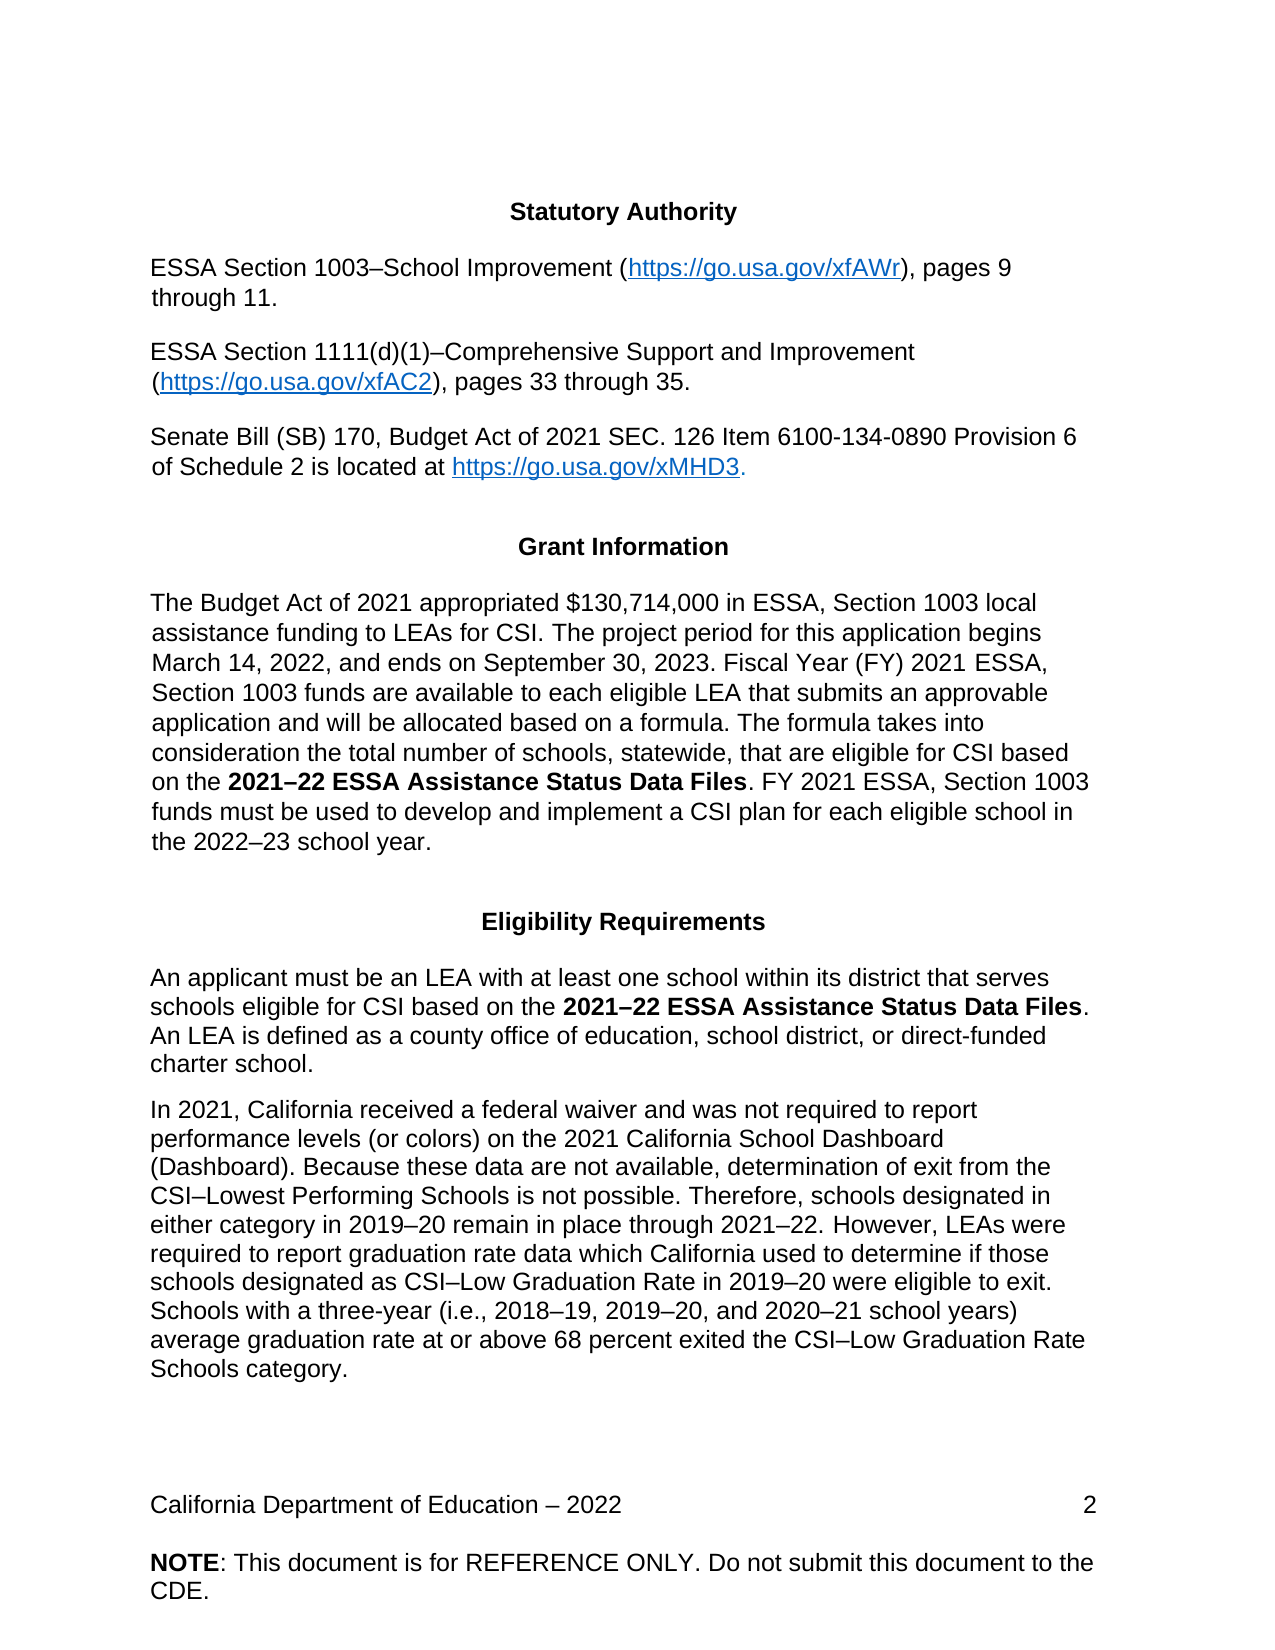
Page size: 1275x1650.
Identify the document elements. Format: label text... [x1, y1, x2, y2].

text Senate Bill (SB) 170, Budget Act of 2021 SEC. 126 Item 6100-134-0890 Provision 6 of Schedule 2 is located at https://go.usa.gov/xMHD3. [150, 422, 1097, 481]
text An applicant must be an LEA with at least one school within its district that serves schools eligible for CSI based on the 2021–22 ESSA Assistance Status Data Files. An LEA is defined as a county office of education, school district, or direct-funded charter school. [150, 963, 1097, 1078]
subtitle Statutory Authority [150, 197, 1097, 225]
text ESSA Section 1003–School Improvement (https://go.usa.gov/xfAWr), pages 9 through 11. [150, 253, 1097, 311]
text In 2021, California received a federal waiver and was not required to report performance levels (or colors) on the 2021 California School Dashboard (Dashboard). Because these data are not available, determination of exit from the CSI–Lowest Performing Schools is not possible. Therefore, schools designated in either category in 2019–20 remain in place through 2021–22. However, LEAs were required to report graduation rate data which California used to determine if those schools designated as CSI–Low Graduation Rate in 2019–20 were eligible to exit. Schools with a three-year (i.e., 2018–19, 2019–20, and 2020–21 school years) average graduation rate at or above 68 percent exited the CSI–Low Graduation Rate Schools category. [150, 1095, 1097, 1382]
text The Budget Act of 2021 appropriated $130,714,000 in ESSA, Section 1003 local assistance funding to LEAs for CSI. The project period for this application begins March 14, 2022, and ends on September 30, 2023. Fiscal Year (FY) 2021 ESSA, Section 1003 funds are available to each eligible LEA that submits an approvable application and will be allocated based on a formula. The formula takes into consideration the total number of schools, statewide, that are eligible for CSI based on the 2021–22 ESSA Assistance Status Data Files. FY 2021 ESSA, Section 1003 funds must be used to develop and implement a CSI plan for each eligible school in the 2022–23 school year. [150, 588, 1097, 856]
subtitle Grant Information [150, 532, 1097, 561]
text ESSA Section 1111(d)(1)–Comprehensive Support and Improvement (https://go.usa.gov/xfAC2), pages 33 through 35. [150, 337, 1097, 396]
subtitle Eligibility Requirements [150, 907, 1097, 936]
